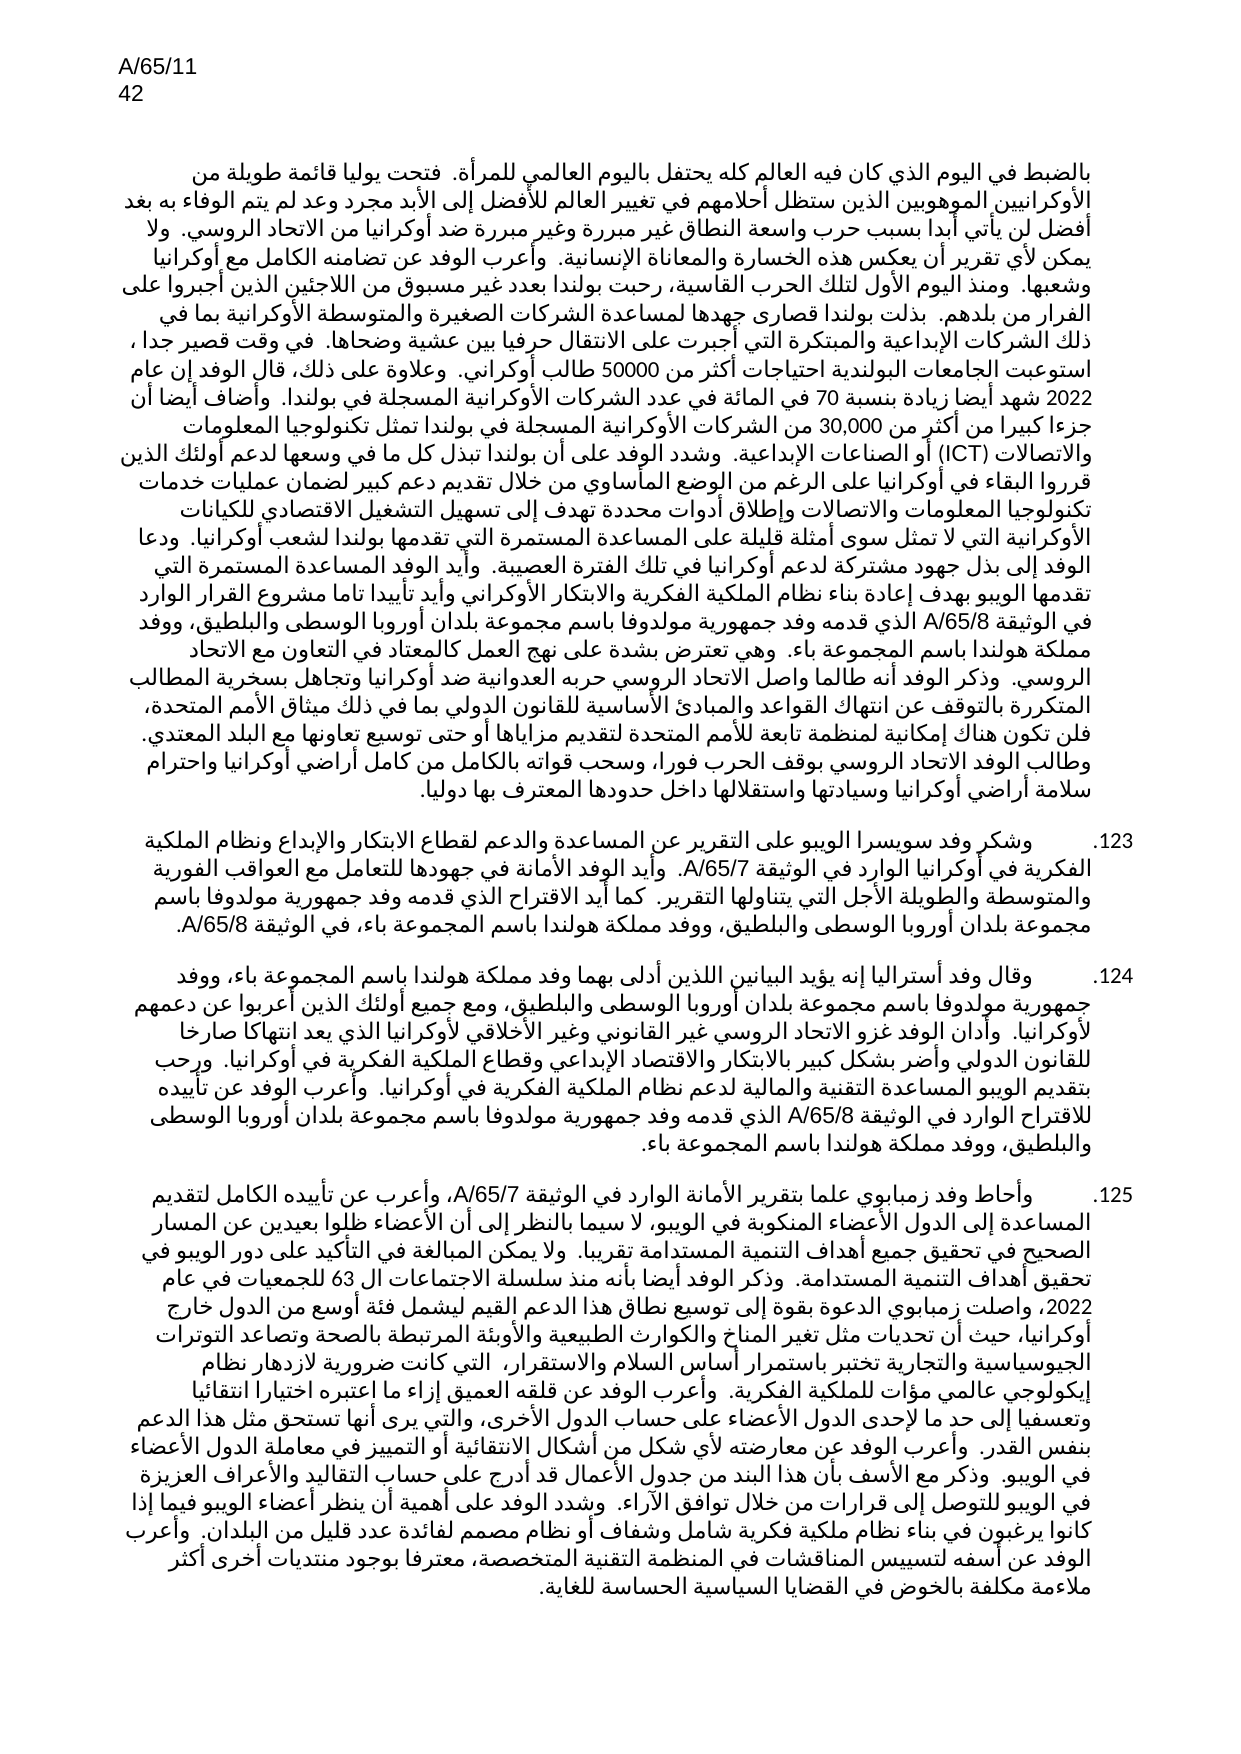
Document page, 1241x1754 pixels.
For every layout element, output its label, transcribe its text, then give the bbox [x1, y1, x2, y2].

text وقال وفد أستراليا إنه يؤيد البيانين اللذين أدلى بهما وفد مملكة هولندا باسم المجموعة باء، ووفد جمهورية مولدوفا باسم مجموعة بلدان أوروبا الوسطى والبلطيق، ومع جميع أولئك الذين أعربوا عن دعمهم لأوكرانيا. وأدان الوفد غزو الاتحاد الروسي غير القانوني وغير الأخلاقي لأوكرانيا الذي يعد انتهاكا صارخا للقانون الدولي وأضر بشكل كبير بالابتكار والاقتصاد الإبداعي وقطاع الملكية الفكرية في أوكرانيا. ورحب بتقديم الويبو المساعدة التقنية والمالية لدعم نظام الملكية الفكرية في أوكرانيا. وأعرب الوفد عن تأييده للاقتراح الوارد في الوثيقة A/65/8 الذي قدمه وفد جمهورية مولدوفا باسم مجموعة بلدان أوروبا الوسطى والبلطيق، ووفد مملكة هولندا باسم المجموعة باء. [118, 961, 1092, 1157]
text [118, 158, 1092, 803]
text وأحاط وفد زمبابوي علما بتقرير الأمانة الوارد في الوثيقة A/65/7، وأعرب عن تأييده الكامل لتقديم المساعدة إلى الدول الأعضاء المنكوبة في الويبو، لا سيما بالنظر إلى أن الأعضاء ظلوا بعيدين عن المسار الصحيح في تحقيق جميع أهداف التنمية المستدامة تقريبا. ولا يمكن المبالغة في التأكيد على دور الويبو في تحقيق أهداف التنمية المستدامة. وذكر الوفد أيضا بأنه منذ سلسلة الاجتماعات ال 63 للجمعيات في عام 2022، واصلت زمبابوي الدعوة بقوة إلى توسيع نطاق هذا الدعم القيم ليشمل فئة أوسع من الدول خارج أوكرانيا، حيث أن تحديات مثل تغير المناخ والكوارث الطبيعية والأوبئة المرتبطة بالصحة وتصاعد التوترات الجيوسياسية والتجارية تختبر باستمرار أساس السلام والاستقرار، التي كانت ضرورية لازدهار نظام إيكولوجي عالمي مؤات للملكية الفكرية. وأعرب الوفد عن قلقه العميق إزاء ما اعتبره اختيارا انتقائيا وتعسفيا إلى حد ما لإحدى الدول الأعضاء على حساب الدول الأخرى، والتي يرى أنها تستحق مثل هذا الدعم بنفس القدر. وأعرب الوفد عن معارضته لأي شكل من أشكال الانتقائية أو التمييز في معاملة الدول الأعضاء في الويبو. وذكر مع الأسف بأن هذا البند من جدول الأعمال قد أدرج على حساب التقاليد والأعراف العزيزة في الويبو للتوصل إلى قرارات من خلال توافق الآراء. وشدد الوفد على أهمية أن ينظر أعضاء الويبو فيما إذا كانوا يرغبون في بناء نظام ملكية فكرية شامل وشفاف أو نظام مصمم لفائدة عدد قليل من البلدان. وأعرب الوفد عن أسفه لتسييس المناقشات في المنظمة التقنية المتخصصة، معترفا بوجود منتديات أخرى أكثر ملاءمة مكلفة بالخوض في القضايا السياسية الحساسة للغاية. [118, 1180, 1092, 1600]
text وشكر وفد سويسرا الويبو على التقرير عن المساعدة والدعم لقطاع الابتكار والإبداع ونظام الملكية الفكرية في أوكرانيا الوارد في الوثيقة A/65/7. وأيد الوفد الأمانة في جهودها للتعامل مع العواقب الفورية والمتوسطة والطويلة الأجل التي يتناولها التقرير. كما أيد الاقتراح الذي قدمه وفد جمهورية مولدوفا باسم مجموعة بلدان أوروبا الوسطى والبلطيق، ووفد مملكة هولندا باسم المجموعة باء، في الوثيقة A/65/8. [118, 826, 1092, 938]
